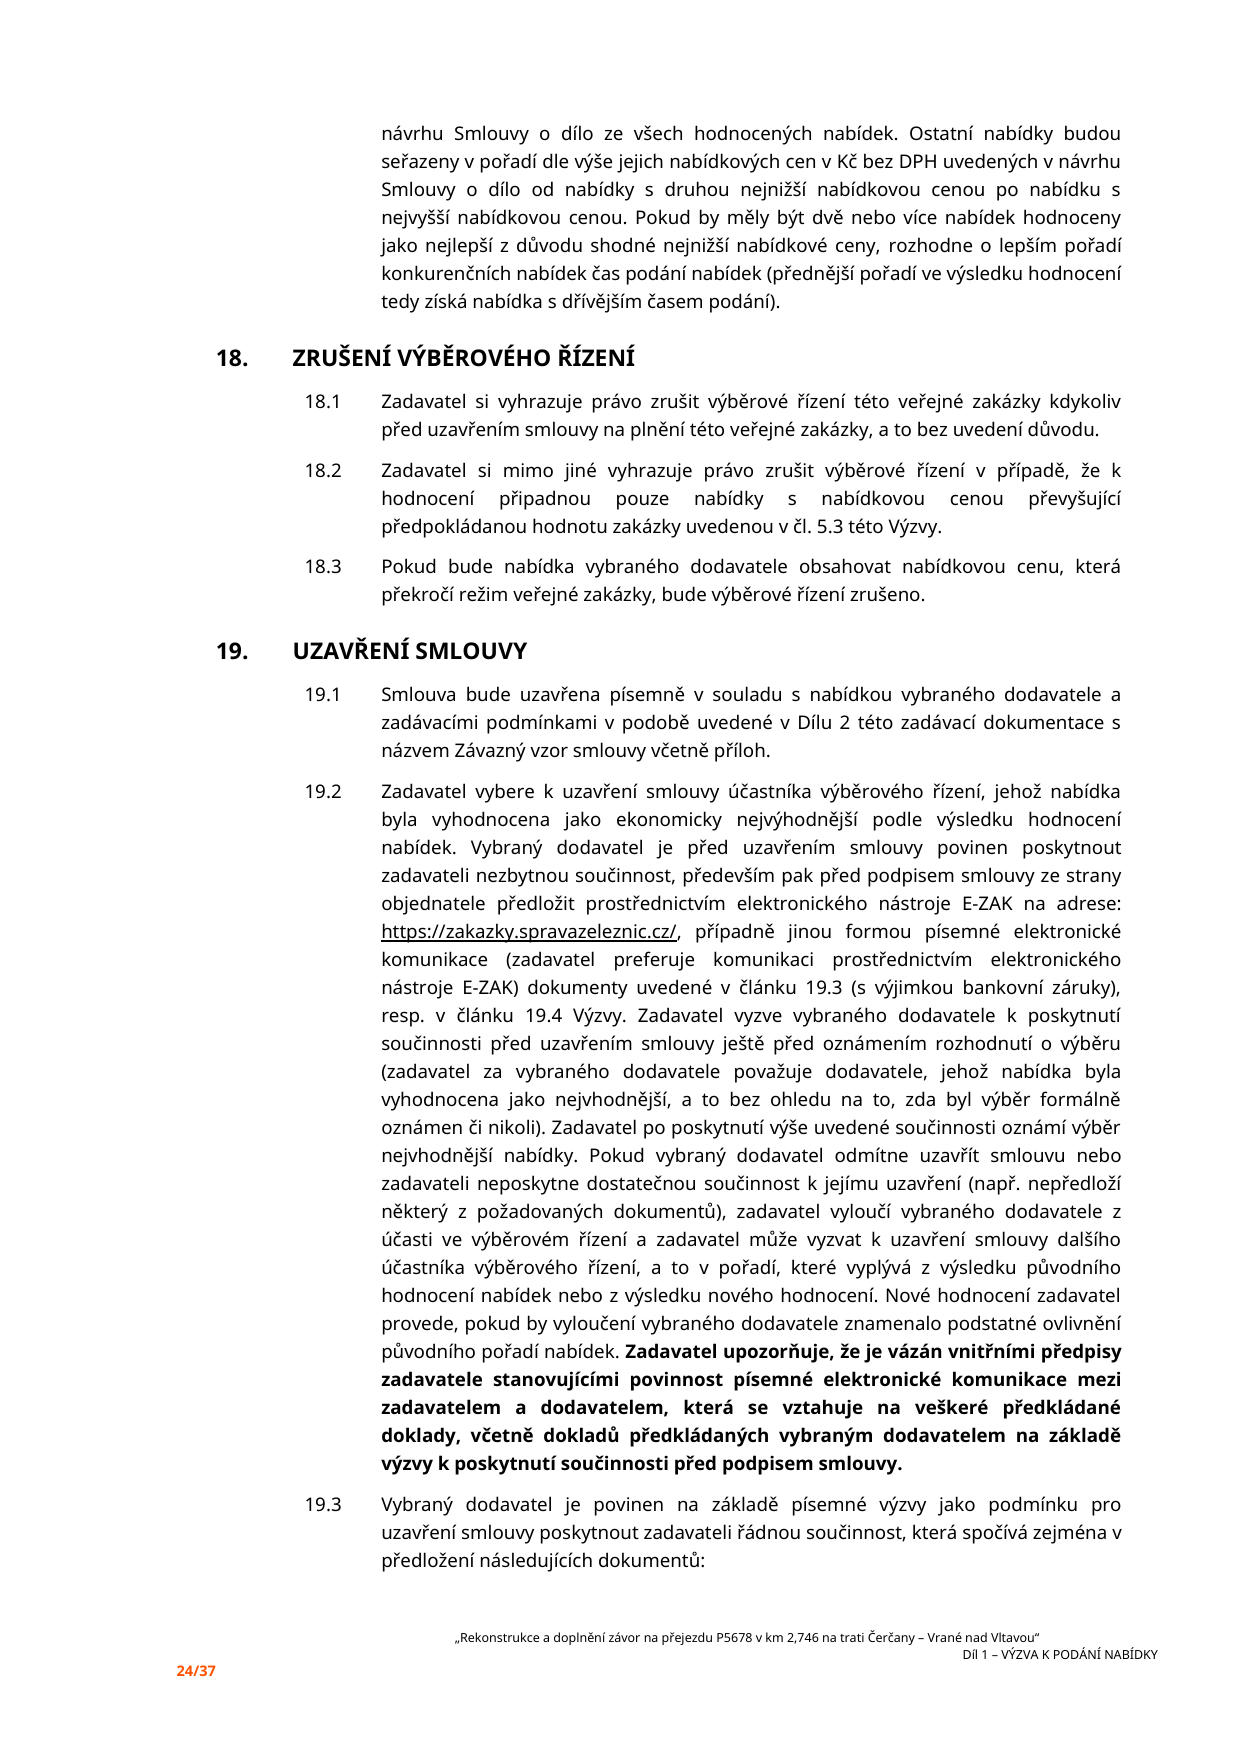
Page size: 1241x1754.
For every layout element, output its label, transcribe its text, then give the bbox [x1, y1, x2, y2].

text UZAVŘENÍ SMLOUVY [216, 635, 1122, 666]
text Vybraný dodavatel je povinen na základě písemné výzvy jako podmínku pro uzavření smlouvy poskytnout zadavateli řádnou součinnost, která spočívá zejména v předložení následujících dokumentů: [304, 1491, 1122, 1573]
text ZRUŠENÍ VÝBĚROVÉHO ŘÍZENÍ [216, 342, 1122, 373]
text Smlouva bude uzavřena písemně v souladu s nabídkou vybraného dodavatele a zadávacími podmínkami v podobě uvedené v Dílu 2 této zadávací dokumentace s názvem Závazný vzor smlouvy včetně příloh. [304, 682, 1122, 763]
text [304, 121, 1122, 314]
text Zadavatel vybere k uzavření smlouvy účastníka výběrového řízení, jehož nabídka byla vyhodnocena jako ekonomicky nejvýhodnější podle výsledku hodnocení nabídek. Vybraný dodavatel je před uzavřením smlouvy povinen poskytnout zadavateli nezbytnou součinnost, především pak před podpisem smlouvy ze strany objednatele předložit prostřednictvím elektronického nástroje E-ZAK na adrese: https://zakazky.spravazeleznic.cz/, případně jinou formou písemné elektronické komunikace (zadavatel preferuje komunikaci prostřednictvím elektronického nástroje E-ZAK) dokumenty uvedené v článku 19.3 (s výjimkou bankovní záruky), resp. v článku 19.4 Výzvy. Zadavatel vyzve vybraného dodavatele k poskytnutí součinnosti před uzavřením smlouvy ještě před oznámením rozhodnutí o výběru (zadavatel za vybraného dodavatele považuje dodavatele, jehož nabídka byla vyhodnocena jako nejvhodnější, a to bez ohledu na to, zda byl výběr formálně oznámen či nikoli). Zadavatel po poskytnutí výše uvedené součinnosti oznámí výběr nejvhodnější nabídky. Pokud vybraný dodavatel odmítne uzavřít smlouvu nebo zadavateli neposkytne dostatečnou součinnost k jejímu uzavření (např. nepředloží některý z požadovaných dokumentů), zadavatel vyloučí vybraného dodavatele z účasti ve výběrovém řízení a zadavatel může vyzvat k uzavření smlouvy dalšího účastníka výběrového řízení, a to v pořadí, které vyplývá z výsledku původního hodnocení nabídek nebo z výsledku nového hodnocení. Nové hodnocení zadavatel provede, pokud by vyloučení vybraného dodavatele znamenalo podstatné ovlivnění původního pořadí nabídek. Zadavatel upozorňuje, že je vázán vnitřními předpisy zadavatele stanovujícími povinnost písemné elektronické komunikace mezi zadavatelem a dodavatelem, která se vztahuje na veškeré předkládané doklady, včetně dokladů předkládaných vybraným dodavatelem na základě výzvy k poskytnutí součinnosti před podpisem smlouvy. [304, 778, 1122, 1476]
text Pokud bude nabídka vybraného dodavatele obsahovat nabídkovou cenu, která překročí režim veřejné zakázky, bude výběrové řízení zrušeno. [304, 554, 1122, 607]
text Zadavatel si vyhrazuje právo zrušit výběrové řízení této veřejné zakázky kdykoliv před uzavřením smlouvy na plnění této veřejné zakázky, a to bez uvedení důvodu. [304, 389, 1122, 442]
text Zadavatel si mimo jiné vyhrazuje právo zrušit výběrové řízení v případě, že k hodnocení připadnou pouze nabídky s nabídkovou cenou převyšující předpokládanou hodnotu zakázky uvedenou v čl. 5.3 této Výzvy. [304, 457, 1122, 539]
